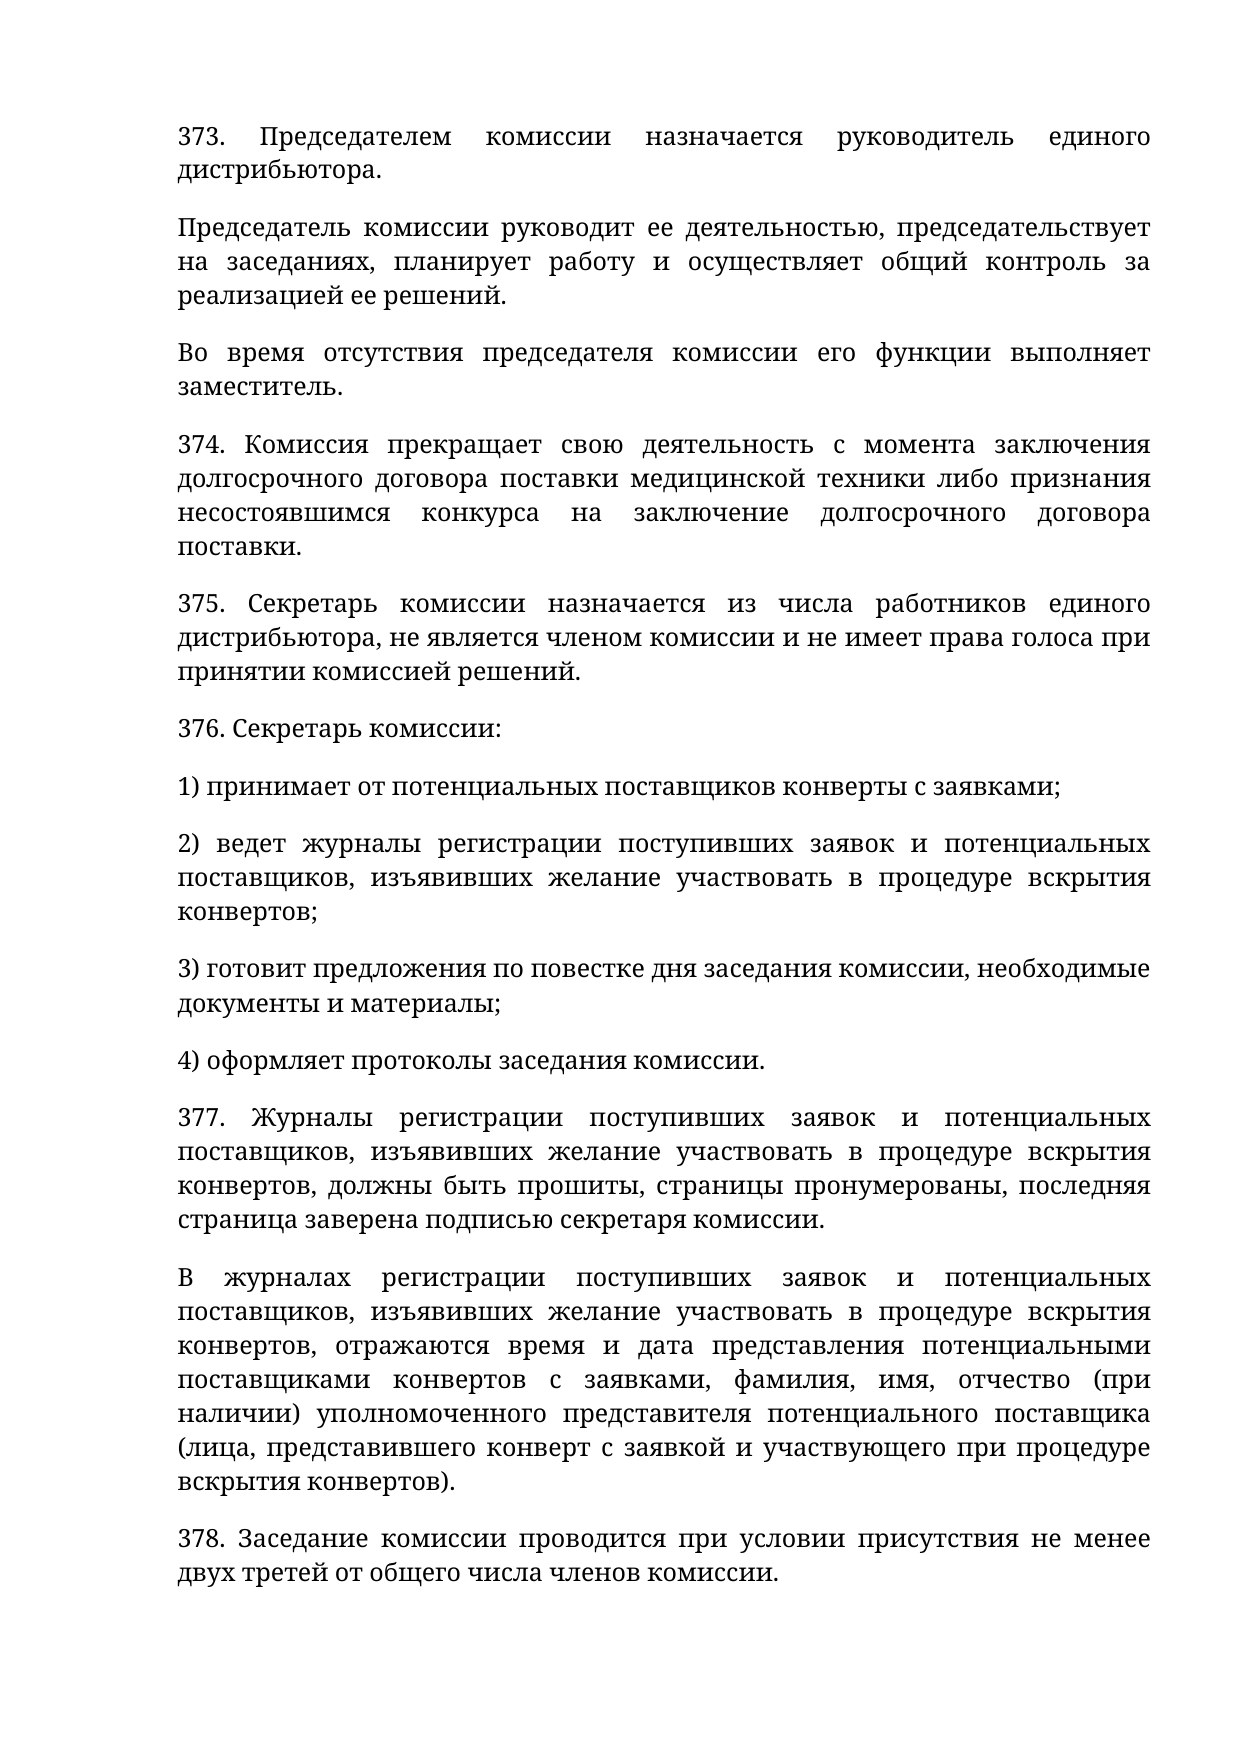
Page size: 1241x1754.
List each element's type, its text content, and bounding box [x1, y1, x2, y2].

text 376. Секретарь комиссии: [177, 711, 1152, 745]
text 378. Заседание комиссии проводится при условии присутствия не менее двух третей от общего числа членов комиссии. [177, 1521, 1152, 1589]
text 374. Комиссия прекращает свою деятельность с момента заключения долгосрочного договора поставки медицинской техники либо признания несостоявшимся конкурса на заключение долгосрочного договора поставки. [177, 426, 1152, 562]
text В журналах регистрации поступивших заявок и потенциальных поставщиков, изъявивших желание участвовать в процедуре вскрытия конвертов, отражаются время и дата представления потенциальными поставщиками конвертов с заявками, фамилия, имя, отчество (при наличии) уполномоченного представителя потенциального поставщика (лица, представившего конверт с заявкой и участвующего при процедуре вскрытия конвертов). [177, 1259, 1152, 1498]
text 3) готовит предложения по повестке дня заседания комиссии, необходимые документы и материалы; [177, 951, 1152, 1019]
text 4) оформляет протоколы заседания комиссии. [177, 1042, 1152, 1077]
text 373. Председателем комиссии назначается руководитель единого дистрибьютора. [177, 118, 1152, 186]
text Во время отсутствия председателя комиссии его функции выполняет заместитель. [177, 335, 1152, 403]
text 1) принимает от потенциальных поставщиков конверты с заявками; [177, 768, 1152, 802]
text Председатель комиссии руководит ее деятельностью, председательствует на заседаниях, планирует работу и осуществляет общий контроль за реализацией ее решений. [177, 209, 1152, 312]
text 375. Секретарь комиссии назначается из числа работников единого дистрибьютора, не является членом комиссии и не имеет права голоса при принятии комиссией решений. [177, 586, 1152, 688]
text 2) ведет журналы регистрации поступивших заявок и потенциальных поставщиков, изъявивших желание участвовать в процедуре вскрытия конвертов; [177, 826, 1152, 928]
text 377. Журналы регистрации поступивших заявок и потенциальных поставщиков, изъявивших желание участвовать в процедуре вскрытия конвертов, должны быть прошиты, страницы пронумерованы, последняя страница заверена подписью секретаря комиссии. [177, 1100, 1152, 1236]
